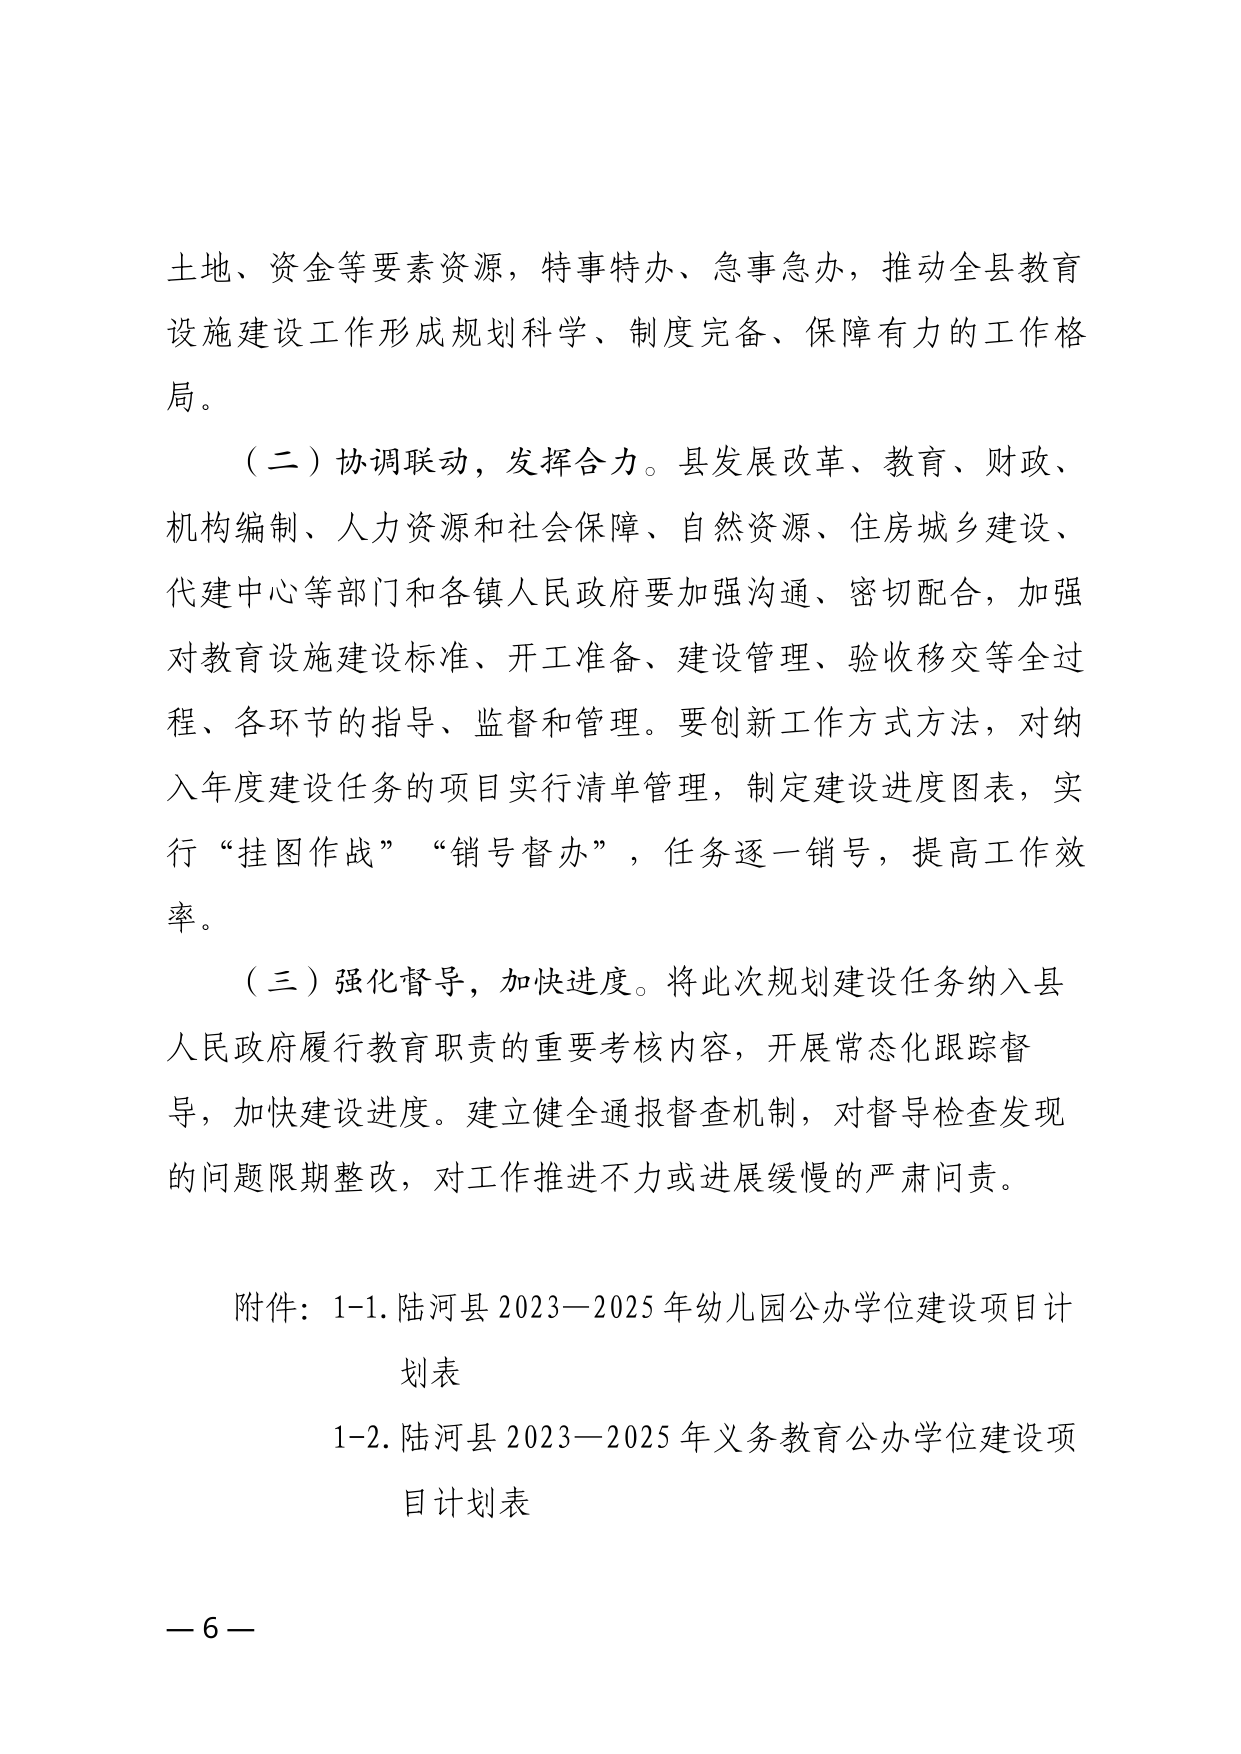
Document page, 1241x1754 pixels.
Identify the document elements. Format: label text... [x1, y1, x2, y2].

text 附件：1-1.陆河县2023—2025年幼儿园公办学位建设项目计划表 [232, 1273, 1087, 1403]
text （二）协调联动，发挥合力。县发展改革、教育、财政、机构编制、人力资源和社会保障、自然资源、住房城乡建设、代建中心等部门和各镇人民政府要加强沟通、密切配合，加强对教育设施建设标准、开工准备、建设管理、验收移交等全过程、各环节的指导、监督和管理。要创新工作方式方法，对纳入年度建设任务的项目实行清单管理，制定建设进度图表，实行“挂图作战”“销号督办”，任务逐一销号，提高工作效率。 [165, 428, 1087, 948]
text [165, 233, 1087, 428]
text （三）强化督导，加快进度。将此次规划建设任务纳入县人民政府履行教育职责的重要考核内容，开展常态化跟踪督导，加快建设进度。建立健全通报督查机制，对督导检查发现的问题限期整改，对工作推进不力或进展缓慢的严肃问责。 [165, 948, 1087, 1208]
text 1-2.陆河县2023—2025年义务教育公办学位建设项目计划表 [332, 1403, 1087, 1533]
